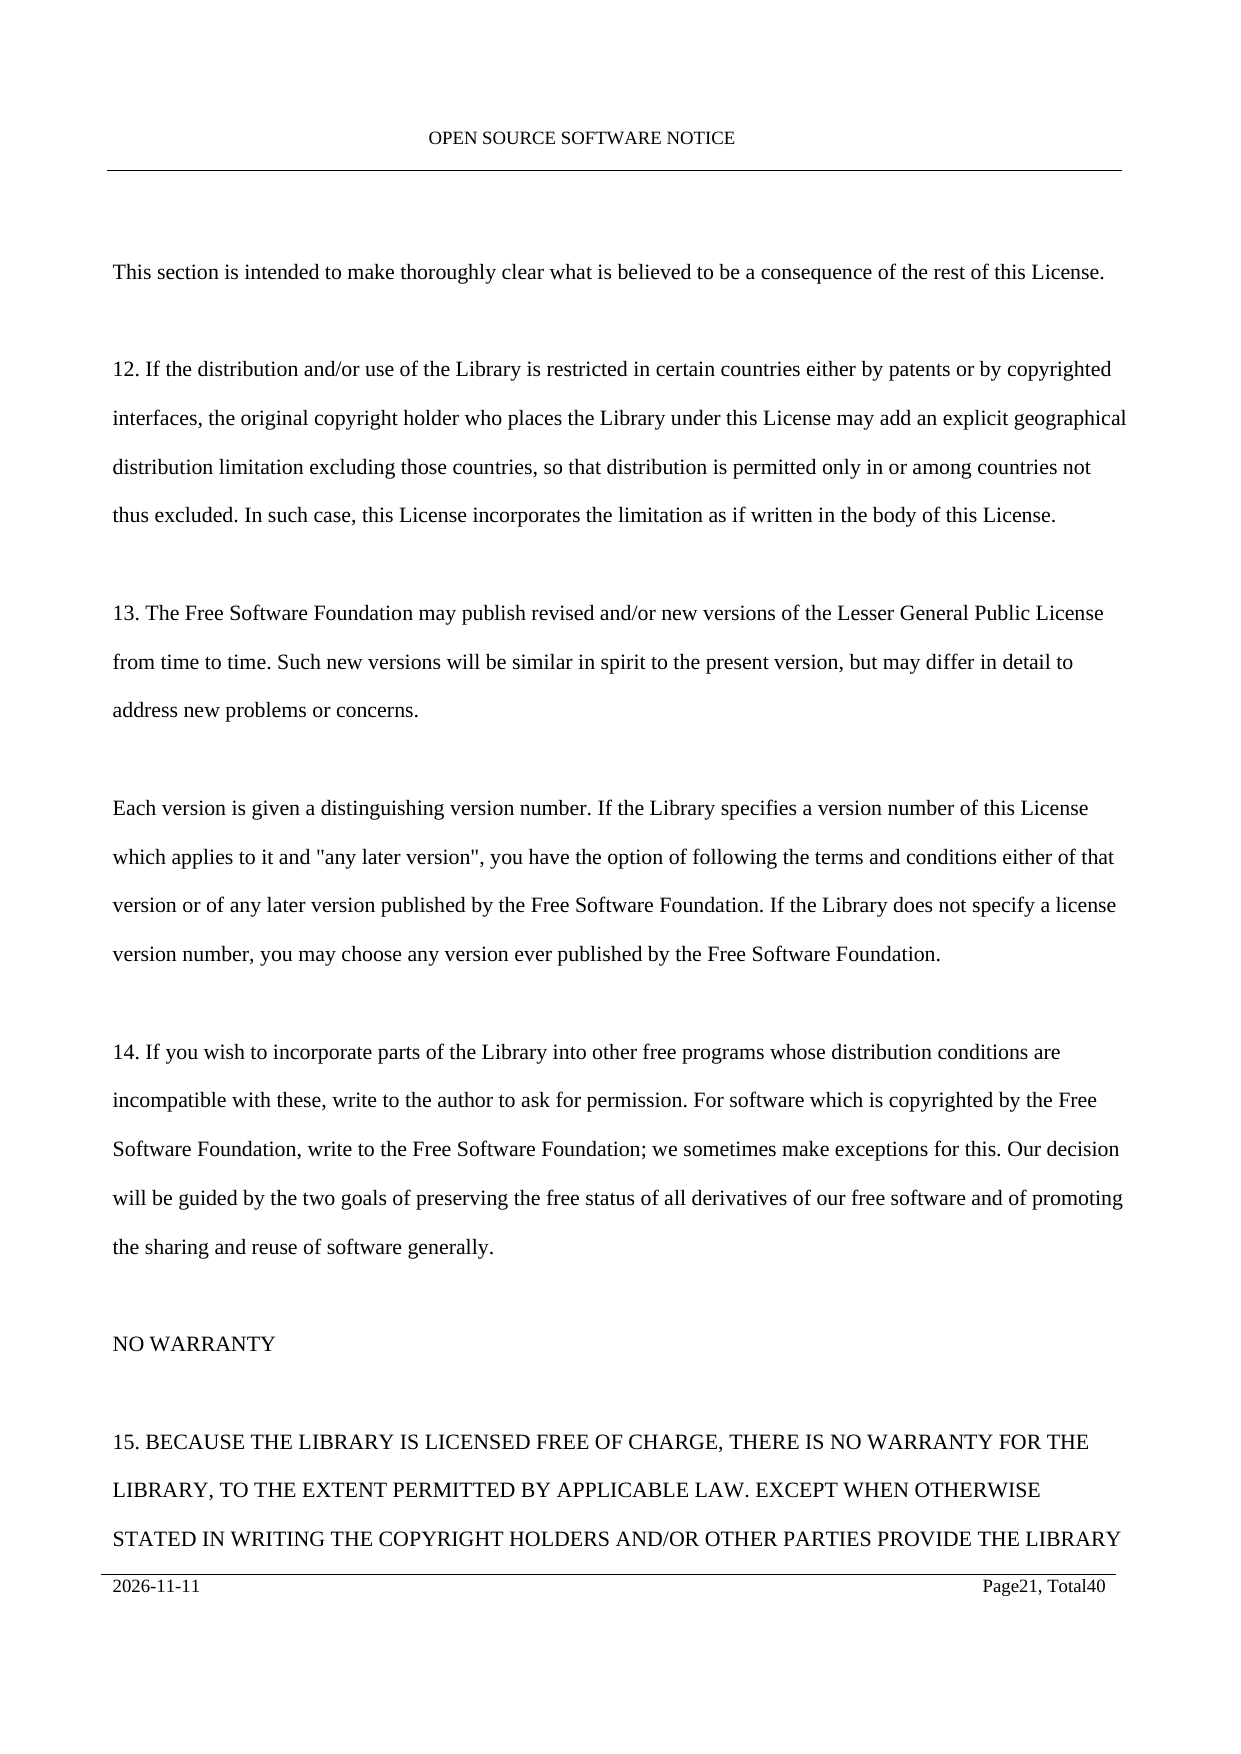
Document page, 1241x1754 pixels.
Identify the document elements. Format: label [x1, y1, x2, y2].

text [112, 206, 1128, 1555]
